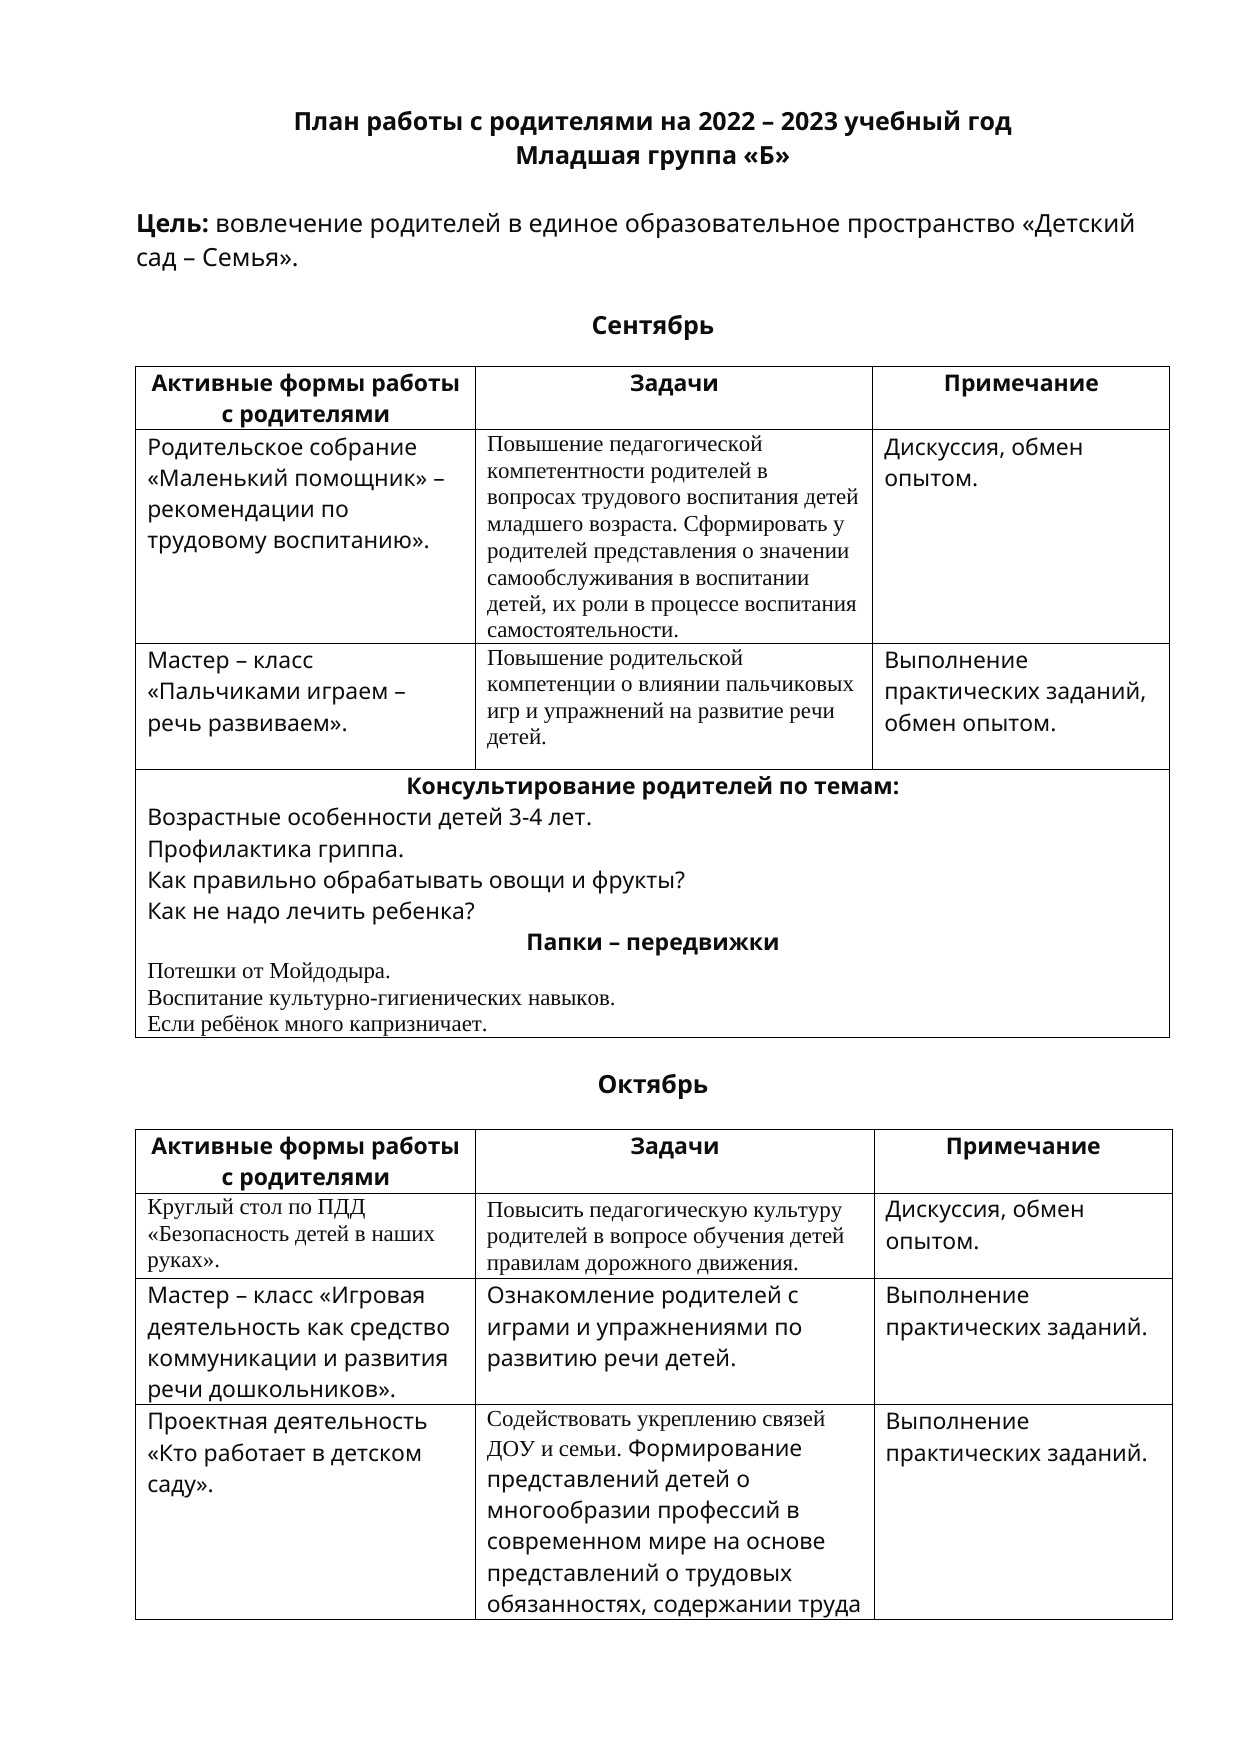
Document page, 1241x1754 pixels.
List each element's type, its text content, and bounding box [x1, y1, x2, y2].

table_header Примечание [875, 1130, 1172, 1192]
table_header Активные формы работы с родителями [136, 367, 475, 429]
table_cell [875, 1405, 1172, 1619]
table_cell Дискуссия, обмен опытом. [873, 430, 1169, 643]
table_header Задачи [476, 367, 872, 429]
text Октябрь [136, 1066, 1169, 1100]
table_cell Повышение родительской компетенции о влиянии пальчиковых игр и упражнений на развитие речи детей. [476, 644, 872, 769]
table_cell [476, 1405, 874, 1619]
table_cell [136, 1405, 475, 1619]
text Младшая группа «Б» [136, 137, 1169, 171]
table_header Примечание [873, 367, 1169, 429]
table_cell Мастер – класс «Пальчиками играем – речь развиваем». [136, 644, 475, 769]
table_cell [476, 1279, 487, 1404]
text План работы с родителями на 2022 – 2023 учебный год [136, 103, 1169, 137]
text Сентябрь [136, 308, 1169, 342]
table_cell Выполнение практических заданий, обмен опытом. [873, 644, 1169, 769]
text Цель: вовлечение родителей в единое образовательное пространство «Детский сад – Семья». [136, 206, 1169, 274]
table_cell Родительское собрание «Маленький помощник» –рекомендации по трудовому воспитанию». [136, 430, 475, 643]
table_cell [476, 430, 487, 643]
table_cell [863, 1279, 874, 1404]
table_header Задачи [476, 1130, 874, 1192]
table_header Активные формы работы с родителями [136, 1130, 475, 1192]
table_cell Консультирование родителей по темам: Возрастные особенности детей 3-4 лет. Профилактика гриппа. Как правильно обрабатывать овощи и фрукты? Как не надо лечить ребенка? Папки – передвижки Потешки от Мойдодыра. Воспитание культурно-гигиенических навыков. Если ребёнок много капризничает. [136, 770, 1169, 1037]
table_cell Дискуссия, обмен опытом. [875, 1194, 1172, 1278]
table_cell Круглый стол по ПДД «Безопасность детей в наших руках». [136, 1194, 475, 1278]
table_cell Повысить педагогическую культуру родителей в вопросе обучения детей правилам дорожного движения. [476, 1194, 874, 1278]
table_cell Выполнение практических заданий. [875, 1279, 1172, 1404]
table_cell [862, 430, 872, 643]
table_cell Мастер – класс «Игровая деятельность как средство коммуникации и развития речи дошкольников». [136, 1279, 475, 1404]
